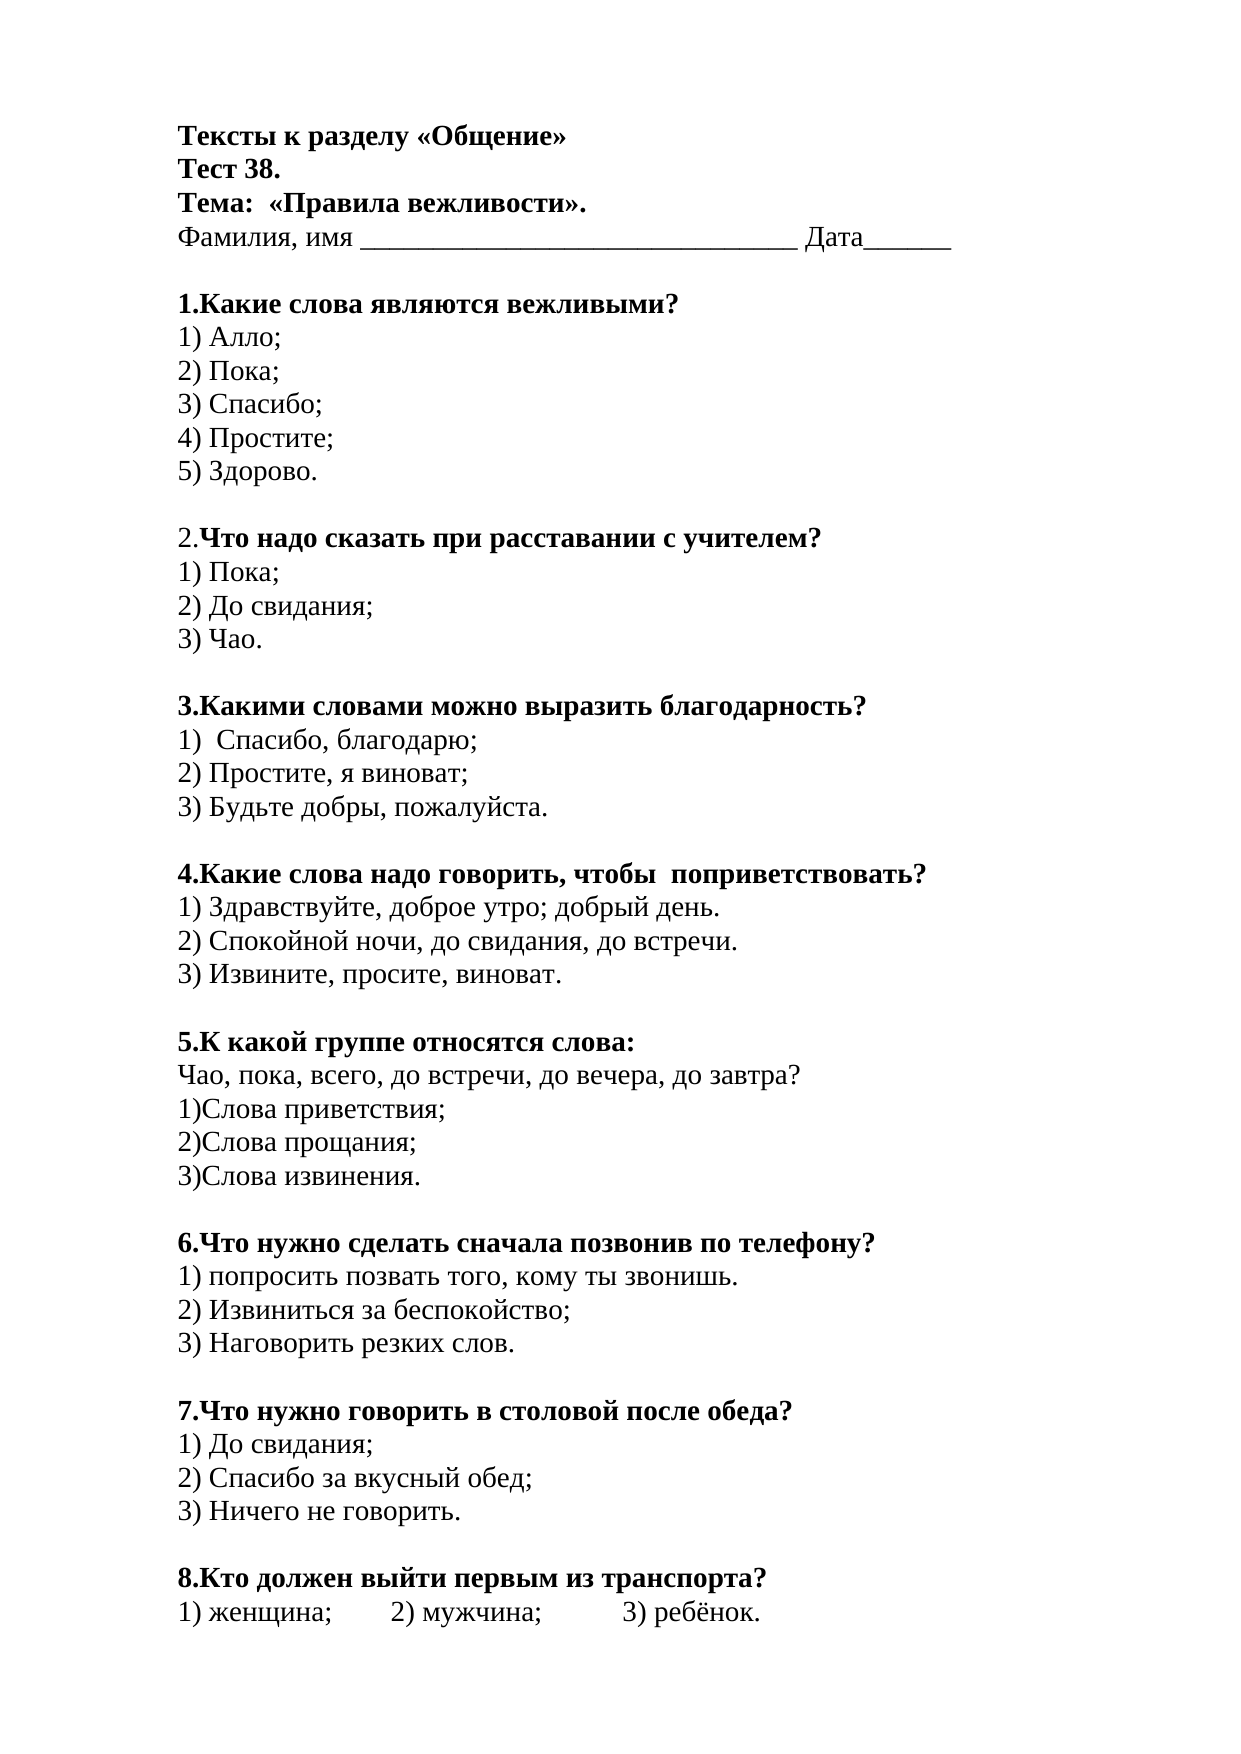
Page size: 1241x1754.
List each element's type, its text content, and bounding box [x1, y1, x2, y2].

text 1)Слова приветствия; [177, 1091, 1152, 1124]
text 6.Что нужно сделать сначала позвонив по телефону? [177, 1225, 1152, 1258]
text 3) Чао. [177, 621, 1152, 655]
text 1) женщина; 2) мужчина; 3) ребёнок. [177, 1594, 1152, 1627]
text Чао, пока, всего, до встречи, до вечера, до завтра? [177, 1057, 1152, 1091]
text 2) Спасибо за вкусный обед; [177, 1460, 1152, 1493]
text 5) Здорово. [177, 453, 1152, 487]
text 1) Спасибо, благодарю; [177, 722, 1152, 755]
text 4.Какие слова надо говорить, чтобы поприветствовать? [177, 856, 1152, 889]
text 3) Спасибо; [177, 386, 1152, 420]
text 3.Какими словами можно выразить благодарность? [177, 688, 1152, 722]
text 4) Простите; [177, 420, 1152, 453]
text Тест 38. [177, 152, 1152, 185]
text 3) Извините, просите, виноват. [177, 957, 1152, 990]
text 1) До свидания; [177, 1426, 1152, 1460]
text 7.Что нужно говорить в столовой после обеда? [177, 1393, 1152, 1426]
text 3) Будьте добры, пожалуйста. [177, 789, 1152, 822]
text 2) Спокойной ночи, до свидания, до встречи. [177, 923, 1152, 957]
text 1) Здравствуйте, доброе утро; добрый день. [177, 889, 1152, 923]
text 3) Наговорить резких слов. [177, 1326, 1152, 1359]
text 2) До свидания; [177, 588, 1152, 621]
text 2) Простите, я виноват; [177, 755, 1152, 789]
text 1) Пока; [177, 554, 1152, 588]
text 5.К какой группе относятся слова: [177, 1024, 1152, 1057]
text 3)Слова извинения. [177, 1158, 1152, 1191]
text 8.Кто должен выйти первым из транспорта? [177, 1560, 1152, 1594]
text 2) Пока; [177, 353, 1152, 386]
text 1) Алло; [177, 319, 1152, 353]
text 2.Что надо сказать при расставании с учителем? [177, 521, 1152, 554]
text 1.Какие слова являются вежливыми? [177, 286, 1152, 319]
text Тема: «Правила вежливости». [177, 185, 1152, 219]
text 2)Слова прощания; [177, 1124, 1152, 1158]
text 3) Ничего не говорить. [177, 1493, 1152, 1527]
text 1) попросить позвать того, кому ты звонишь. [177, 1258, 1152, 1292]
text 2) Извиниться за беспокойство; [177, 1292, 1152, 1326]
text Фамилия, имя ______________________________ Дата______ [177, 219, 1152, 252]
text Тексты к разделу «Общение» [177, 118, 1152, 152]
